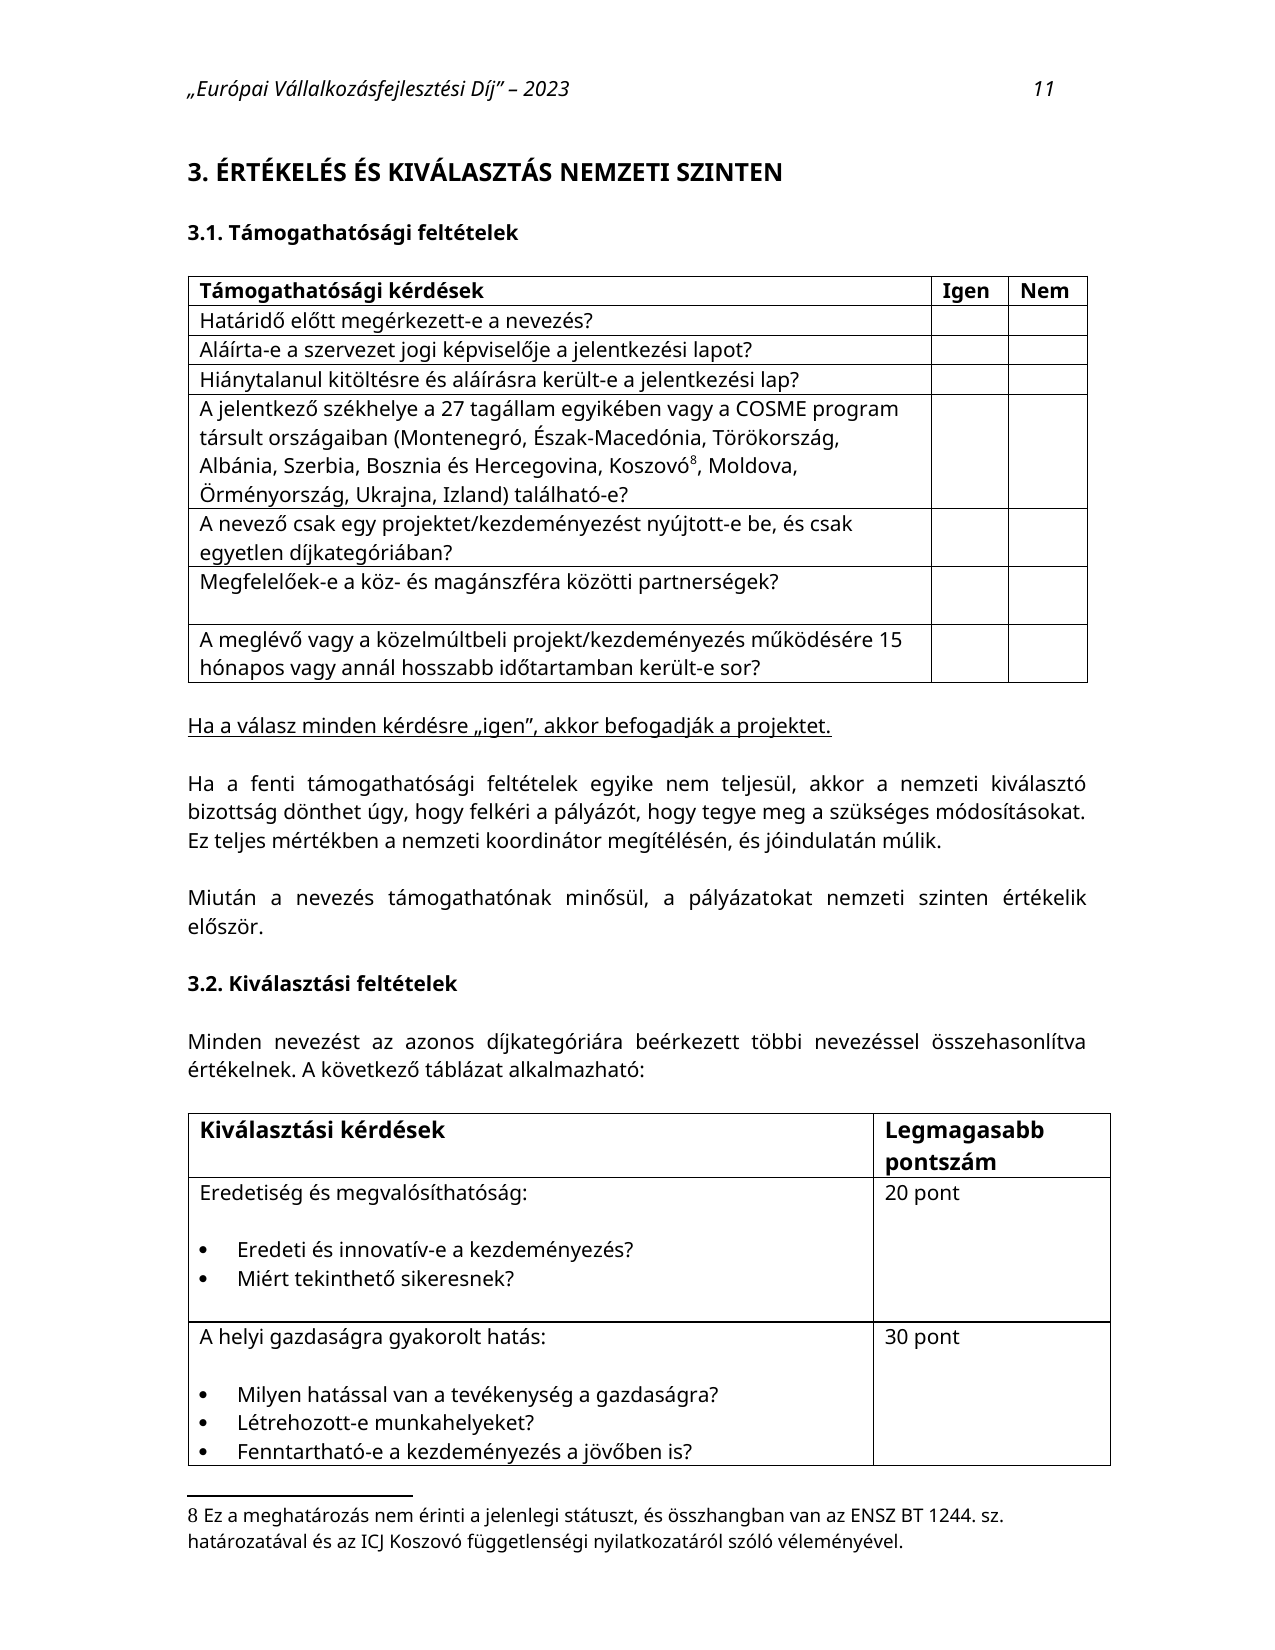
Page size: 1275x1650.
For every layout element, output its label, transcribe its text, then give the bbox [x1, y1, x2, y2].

table_cell [932, 567, 1008, 624]
subtitle 3. ÉRTÉKELÉS ÉS KIVÁLASZTÁS NEMZETI SZINTEN [187, 155, 1087, 189]
table_cell [1009, 306, 1087, 334]
table_cell [1009, 625, 1087, 682]
text Ha a fenti támogathatósági feltételek egyike nem teljesül, akkor a nemzeti kiválasztó bizottság dönthet úgy, hogy felkéri a pályázót, hogy tegye meg a szükséges módosításokat. Ez teljes mértékben a nemzeti koordinátor megítélésén, és jóindulatán múlik. [187, 769, 1087, 854]
table_cell [932, 395, 1008, 508]
table_cell [932, 509, 1008, 566]
table_header Kiválasztási kérdések [189, 1114, 873, 1177]
table_cell A nevező csak egy projektet/kezdeményezést nyújtott-e be, és csak egyetlen díjkategóriában? [189, 509, 931, 566]
table_cell [1009, 509, 1087, 566]
table_header Legmagasabb pontszám [874, 1114, 1110, 1177]
table_cell [1009, 336, 1087, 364]
table_cell Hiánytalanul kitöltésre és aláírásra került-e a jelentkezési lap? [189, 365, 931, 393]
table_cell 20 pont [874, 1178, 1110, 1321]
table_cell [1009, 567, 1087, 624]
table_cell A jelentkező székhelye a 27 tagállam egyikében vagy a COSME program társult országaiban (Montenegró, Észak-Macedónia, Törökország, Albánia, Szerbia, Bosznia és Hercegovina, Koszovó, Moldova, Örményország, Ukrajna, Izland) található-e? [189, 395, 931, 508]
table_cell Aláírta-e a szervezet jogi képviselője a jelentkezési lapot? [189, 336, 931, 364]
table_header Nem [1009, 277, 1087, 305]
table_cell Megfelelőek-e a köz- és magánszféra közötti partnerségek? [189, 567, 931, 624]
table_cell Határidő előtt megérkezett-e a nevezés? [189, 306, 931, 334]
subtitle 3.2. Kiválasztási feltételek [187, 969, 1087, 998]
table_cell [932, 625, 1008, 682]
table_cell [189, 1323, 873, 1465]
table_header Igen [932, 277, 1008, 305]
table_cell [932, 336, 1008, 364]
table_cell A meglévő vagy a közelmúltbeli projekt/kezdeményezés működésére 15 hónapos vagy annál hosszabb időtartamban került-e sor? [189, 625, 931, 682]
table_cell [1009, 365, 1087, 393]
subtitle 3.1. Támogathatósági feltételek [187, 218, 1087, 246]
text Ha a válasz minden kérdésre „igen”, akkor befogadják a projektet. [187, 711, 1087, 740]
text Miután a nevezés támogathatónak minősül, a pályázatokat nemzeti szinten értékelik először. [187, 883, 1087, 940]
table_cell [932, 306, 1008, 334]
table_cell 30 pont [874, 1323, 1110, 1465]
table_cell [1009, 395, 1087, 508]
table_cell Eredetiség és megvalósíthatóság: Eredeti és innovatív-e a kezdeményezés? Miért tekinthető sikeresnek? [189, 1178, 873, 1321]
text Minden nevezést az azonos díjkategóriára beérkezett többi nevezéssel összehasonlítva értékelnek. A következő táblázat alkalmazható: [187, 1027, 1087, 1084]
table_cell [932, 365, 1008, 393]
table_header Támogathatósági kérdések [189, 277, 931, 305]
